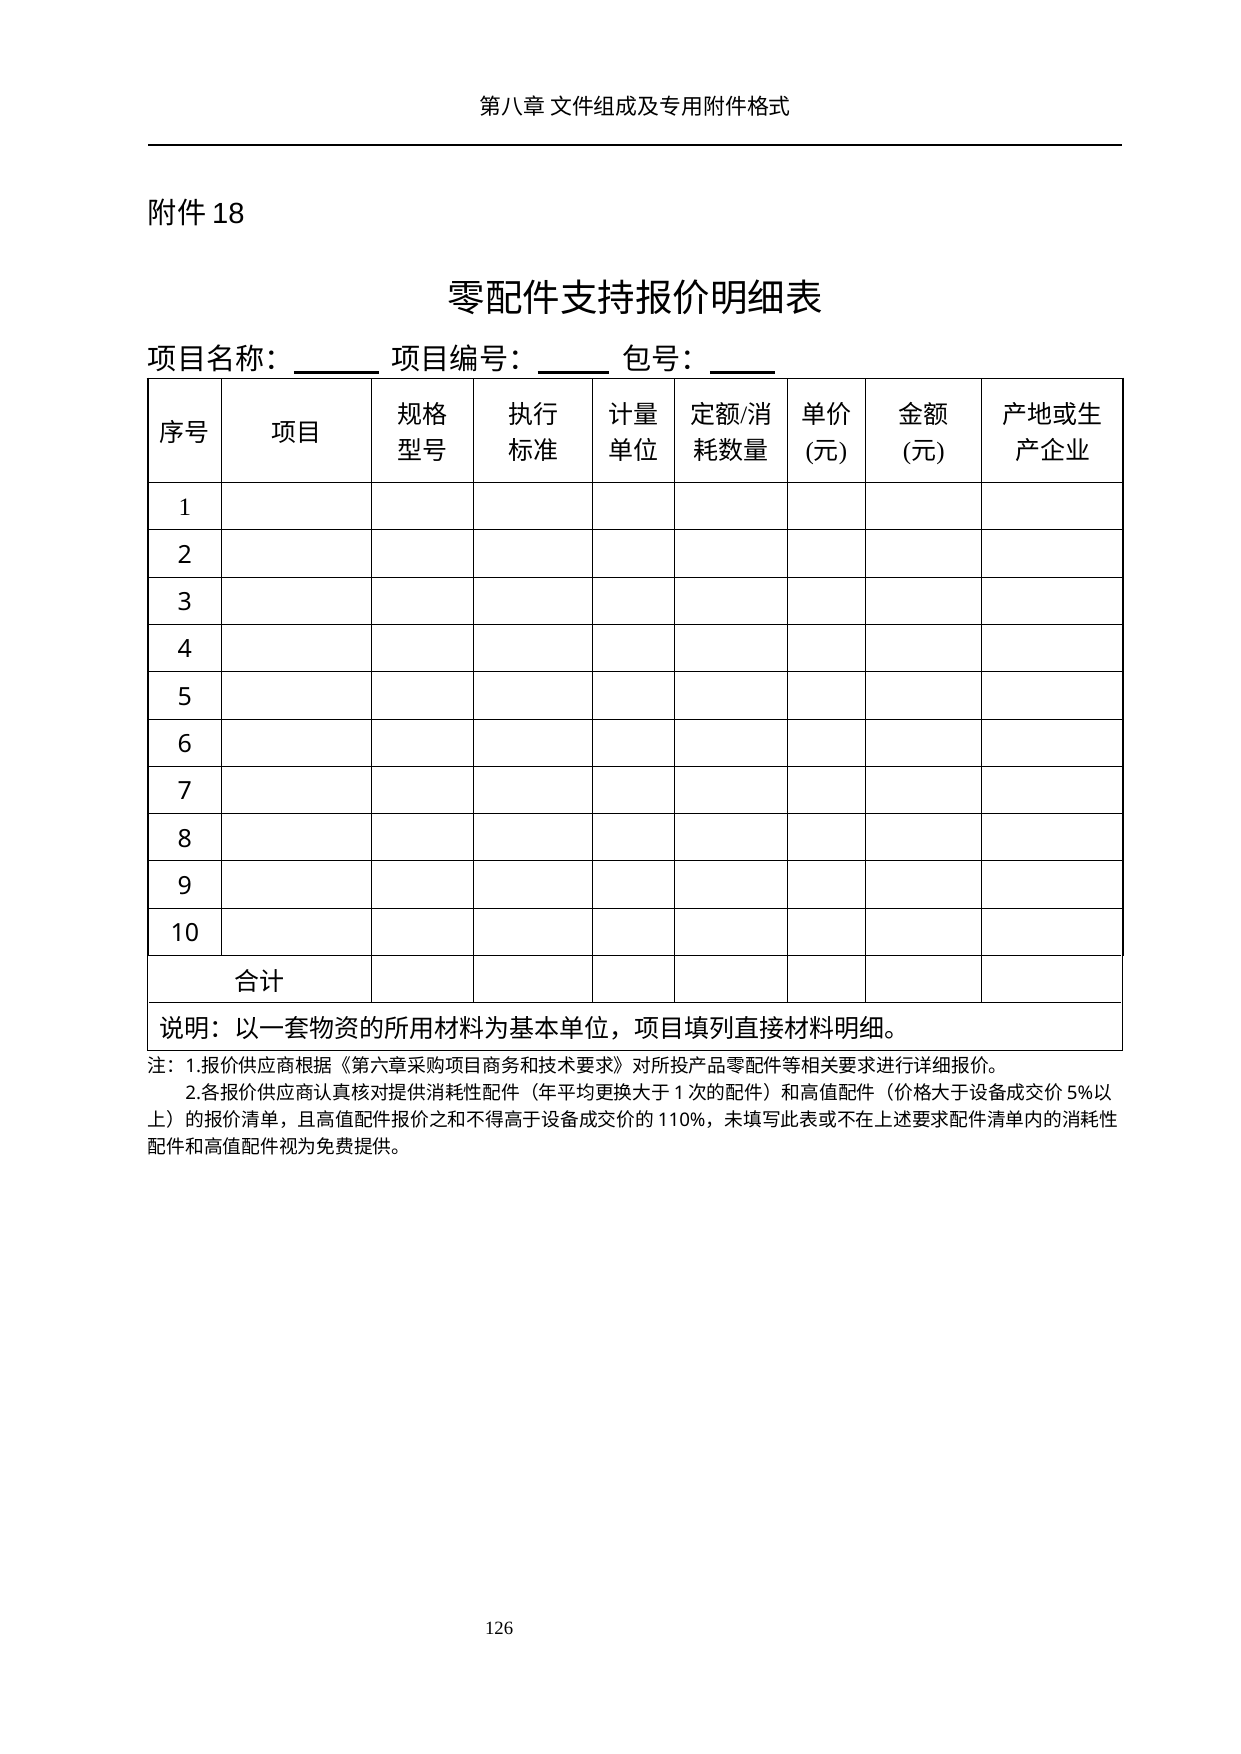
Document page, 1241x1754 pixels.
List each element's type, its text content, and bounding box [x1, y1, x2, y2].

table_cell [474, 956, 592, 1002]
table_cell 10 [149, 909, 221, 955]
table_cell [866, 956, 981, 1002]
table_cell [982, 909, 1122, 955]
table_cell [788, 625, 865, 671]
table_cell [593, 672, 674, 718]
table_cell [222, 909, 371, 955]
table_cell [866, 861, 981, 908]
table_cell [675, 672, 787, 718]
table_cell [474, 814, 592, 860]
table_cell [866, 814, 981, 860]
table_cell [593, 530, 674, 577]
table_header 计量单位 [593, 379, 674, 482]
table_cell [788, 814, 865, 860]
table_cell [474, 530, 592, 577]
table_header 项目 [222, 379, 371, 482]
text 项目名称： 项目编号： 包号： [148, 335, 1122, 377]
table_cell [788, 767, 865, 813]
table_cell [593, 861, 674, 908]
table_cell [866, 530, 981, 577]
table_cell [866, 672, 981, 718]
table_cell [222, 767, 371, 813]
table_cell [982, 720, 1122, 766]
subtitle 附件18 [148, 177, 1122, 235]
table_cell [372, 767, 473, 813]
table_cell 8 [149, 814, 221, 860]
table_cell [593, 625, 674, 671]
table_header 金额 (元) [866, 379, 981, 482]
table_header 定额/消耗数量 [675, 379, 787, 482]
table_cell [788, 483, 865, 529]
table_cell [474, 767, 592, 813]
table_cell [982, 814, 1122, 860]
table_cell [788, 956, 865, 1002]
table_cell [372, 625, 473, 671]
table_cell [788, 672, 865, 718]
table_cell [982, 530, 1122, 577]
table_cell [474, 909, 592, 955]
table_cell 5 [149, 672, 221, 718]
table_header 执行 标准 [474, 379, 592, 482]
table_cell 6 [149, 720, 221, 766]
table_cell [675, 720, 787, 766]
table_cell [866, 909, 981, 955]
table_cell [474, 672, 592, 718]
table_cell [675, 814, 787, 860]
table_cell [222, 483, 371, 529]
table_cell [788, 578, 865, 624]
table_header 产地或生产企业 [982, 379, 1122, 482]
table_cell [372, 720, 473, 766]
table_header 规格 型号 [372, 379, 473, 482]
table_cell [982, 672, 1122, 718]
table_cell [866, 483, 981, 529]
table_cell [593, 814, 674, 860]
text 零配件支持报价明细表 [148, 264, 1122, 323]
table_cell [866, 578, 981, 624]
table_cell [474, 720, 592, 766]
table_cell [372, 483, 473, 529]
table_cell [372, 578, 473, 624]
table_cell [593, 956, 674, 1002]
table_cell [982, 955, 1122, 1002]
table_cell [474, 483, 592, 529]
table_cell [982, 578, 1122, 624]
table_cell [593, 720, 674, 766]
table_cell [982, 483, 1122, 529]
table_cell [222, 625, 371, 671]
table_cell [222, 814, 371, 860]
table_cell [372, 530, 473, 577]
table_cell [982, 767, 1122, 813]
table_cell 9 [149, 861, 221, 908]
table_cell [675, 625, 787, 671]
table_cell [866, 767, 981, 813]
table_cell [474, 625, 592, 671]
table_cell [222, 861, 371, 908]
table_cell [788, 861, 865, 908]
table_cell [675, 483, 787, 529]
table_cell 3 [149, 578, 221, 624]
table_cell [788, 530, 865, 577]
table_cell 2 [149, 530, 221, 577]
table_cell [222, 720, 371, 766]
table_cell [222, 578, 371, 624]
table_cell [675, 956, 787, 1002]
table_cell [675, 767, 787, 813]
table_cell [866, 625, 981, 671]
table_cell [222, 530, 371, 577]
table_cell 7 [149, 767, 221, 813]
table_cell [675, 530, 787, 577]
text 2.各报价供应商认真核对提供消耗性配件（年平均更换大于1次的配件）和高值配件（价格大于设备成交价5%以上）的报价清单，且高值配件报价之和不得高于设备成交价的110%，未填写此表或不在上述要求配件清单内的消耗性配件和高值配件视为免费提供。 [148, 1078, 1122, 1159]
table_cell [675, 861, 787, 908]
table_cell [788, 720, 865, 766]
table_cell 1 [149, 483, 221, 529]
table_cell [866, 720, 981, 766]
table_cell 说明：以一套物资的所用材料为基本单位，项目填列直接材料明细。 [148, 1002, 1122, 1049]
table_cell [593, 578, 674, 624]
table_cell [593, 767, 674, 813]
text 注：1.报价供应商根据《第六章采购项目商务和技术要求》对所投产品零配件等相关要求进行详细报价。 [148, 1051, 1122, 1078]
table_header 序号 [149, 379, 221, 482]
table_cell 合计 [148, 956, 371, 1002]
table_cell [982, 625, 1122, 671]
table_cell [675, 909, 787, 955]
table_cell [593, 909, 674, 955]
table_cell [372, 909, 473, 955]
table_cell [982, 861, 1122, 908]
table_cell [593, 483, 674, 529]
table_cell [372, 861, 473, 908]
table_cell [372, 814, 473, 860]
table_cell [222, 672, 371, 718]
table_cell [788, 909, 865, 955]
table_cell [675, 578, 787, 624]
table_cell [474, 861, 592, 908]
table_cell [474, 578, 592, 624]
table_header 单价 (元) [788, 379, 865, 482]
table_cell 4 [149, 625, 221, 671]
table_cell [372, 956, 473, 1002]
table_cell [372, 672, 473, 718]
